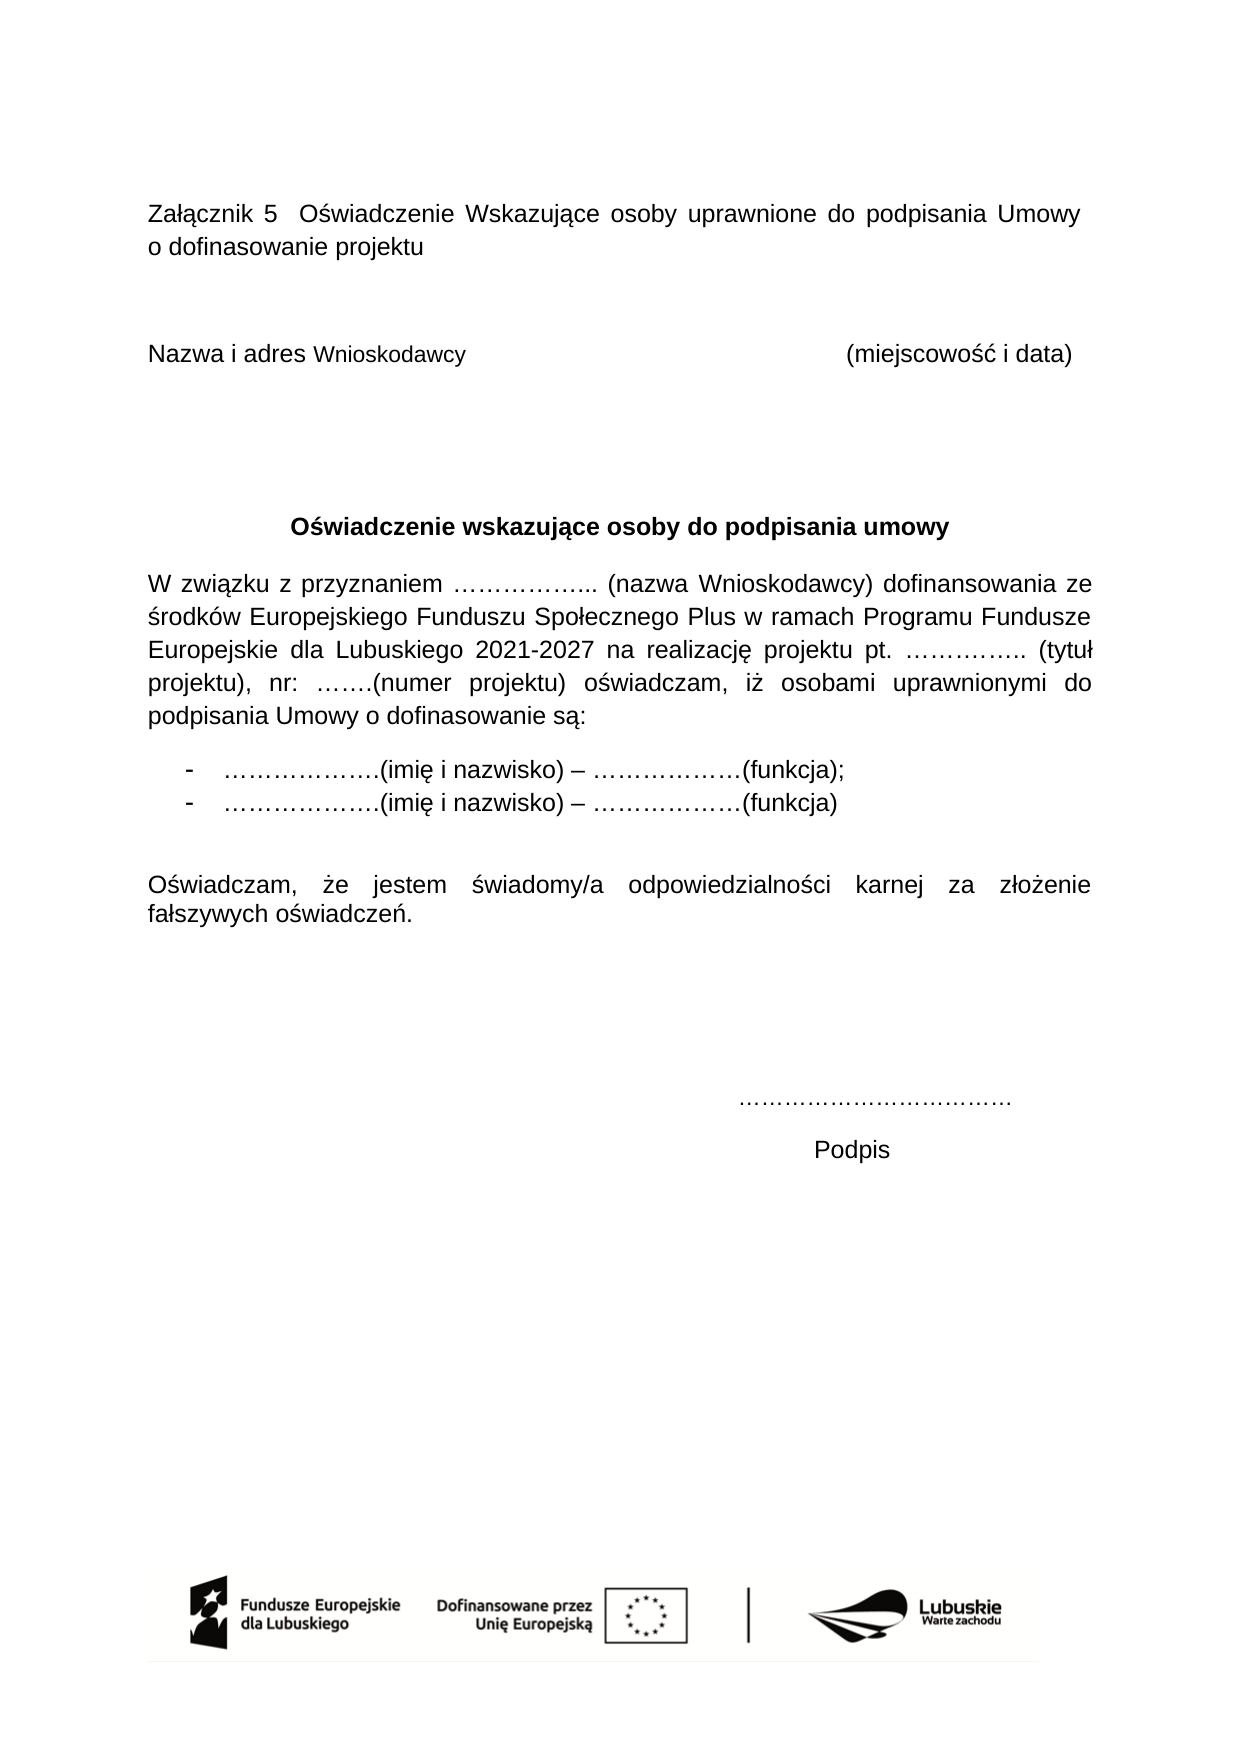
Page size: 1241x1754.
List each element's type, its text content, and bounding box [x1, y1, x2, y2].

list ……………….(imię i nazwisko) – ………………(funkcja); [185, 754, 1093, 783]
text Oświadczenie wskazujące osoby do podpisania umowy [148, 512, 1093, 541]
text Załącznik 5 Oświadczenie Wskazujące osoby uprawnione do podpisania Umowy o dofinasowanie projektu [148, 199, 1093, 260]
picture [147, 1569, 1040, 1681]
text Oświadczam, że jestem świadomy/a odpowiedzialności karnej za złożenie fałszywych oświadczeń. [148, 870, 1093, 928]
text Podpis [738, 1135, 1093, 1164]
list ……………….(imię i nazwisko) – ………………(funkcja) [185, 788, 1093, 817]
text W związku z przyznaniem ……………... (nazwa Wnioskodawcy) dofinansowania ze środków Europejskiego Funduszu Społecznego Plus w ramach Programu Fundusze Europejskie dla Lubuskiego 2021-2027 na realizację projektu pt. ……….….. (tytuł projektu), nr: …….(numer projektu) oświadczam, iż osobami uprawnionymi do podpisania Umowy o dofinasowanie są: [148, 569, 1093, 729]
text Nazwa i adres Wnioskodawcy (miejscowość i data) [148, 339, 1093, 368]
text ……………………………… [738, 1084, 1093, 1110]
